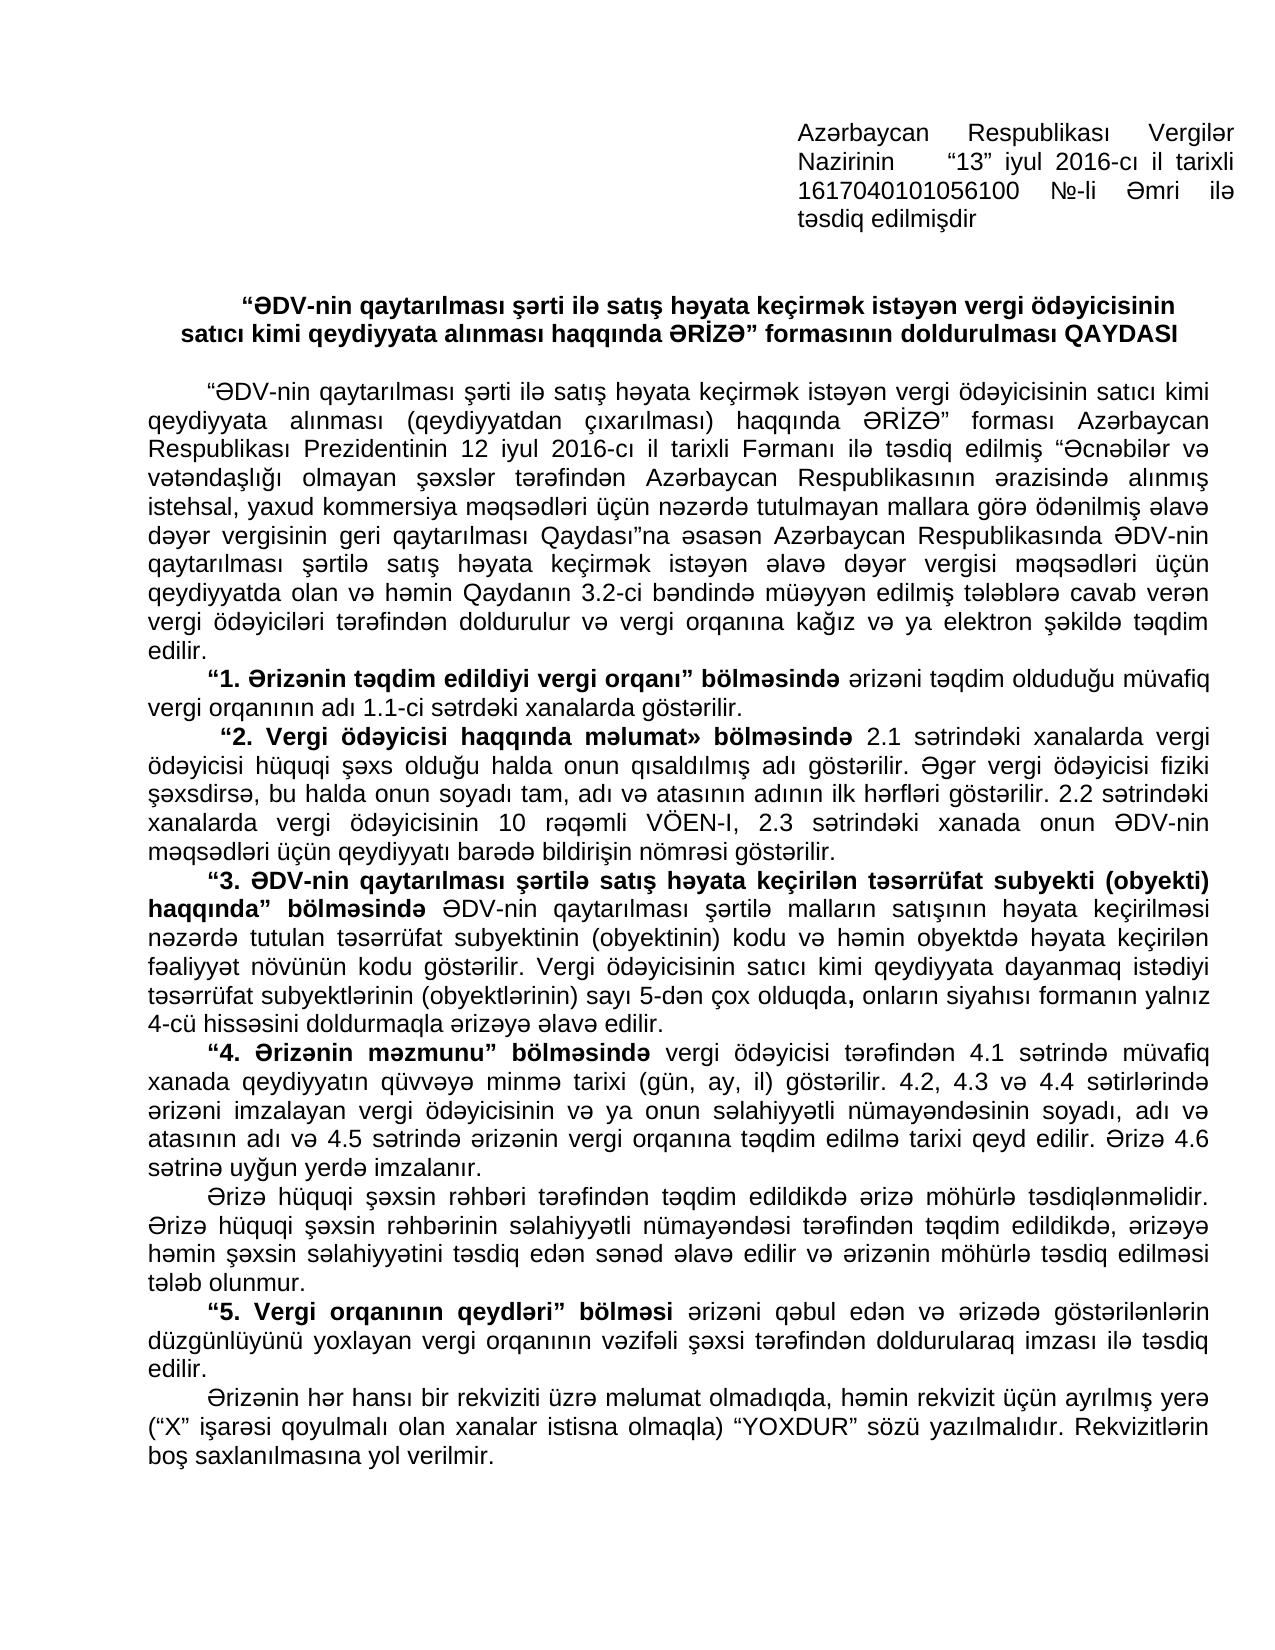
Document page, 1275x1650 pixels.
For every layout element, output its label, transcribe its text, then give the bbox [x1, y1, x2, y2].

subtitle “ƏDV-nin qaytarılması şərti ilə satış həyata keçirmək istəyən vergi ödəyicisinin satıcı kimi qeydiyyata alınması haqqında ƏRİZƏ” formasının doldurulması QAYDASI [148, 291, 1211, 348]
subtitle “5. Vergi orqanının qeydləri” bölməsi ərizəni qəbul edən və ərizədə göstərilənlərin düzgünlüyünü yoxlayan vergi orqanının vəzifəli şəxsi tərəfindən doldurularaq imzası ilə təsdiq edilir. [148, 1297, 1211, 1383]
text “ƏDV-nin qaytarılması şərti ilə satış həyata keçirmək istəyən vergi ödəyicisinin satıcı kimi qeydiyyata alınması (qeydiyyatdan çıxarılması) haqqında ƏRİZƏ” forması Azərbaycan Respublikası Prezidentinin 12 iyul 2016-cı il tarixli Fərmanı ilə təsdiq edilmiş “Əcnəbilər və vətəndaşlığı olmayan şəxslər tərəfindən Azərbaycan Respublikasının ərazisində alınmış istehsal, yaxud kommersiya məqsədləri üçün nəzərdə tutulmayan mallara görə ödənilmiş əlavə dəyər vergisinin geri qaytarılması Qaydası”na əsasən Azərbaycan Respublikasında ƏDV-nin qaytarılması şərtilə satış həyata keçirmək istəyən əlavə dəyər vergisi məqsədləri üçün qeydiyyatda olan və həmin Qaydanın 3.2-ci bəndində müəyyən edilmiş tələblərə cavab verən vergi ödəyiciləri tərəfindən doldurulur və vergi orqanına kağız və ya elektron şəkildə təqdim edilir. [148, 377, 1211, 664]
subtitle Ərizənin hər hansı bir rekviziti üzrə məlumat olmadıqda, həmin rekvizit üçün ayrılmış yerə (“X” işarəsi qoyulmalı olan xanalar istisna olmaqla) “YOXDUR” sözü yazılmalıdır. Rekvizitlərin boş saxlanılmasına yol verilmir. [148, 1383, 1211, 1469]
subtitle Ərizə hüquqi şəxsin rəhbəri tərəfindən təqdim edildikdə ərizə möhürlə təsdiqlənməlidir. Ərizə hüquqi şəxsin rəhbərinin səlahiyyətli nümayəndəsi tərəfindən təqdim edildikdə, ərizəyə həmin şəxsin səlahiyyətini təsdiq edən sənəd əlavə edilir və ərizənin möhürlə təsdiq edilməsi tələb olunmur. [148, 1182, 1211, 1297]
subtitle Azərbaycan Respublikası Vergilər Nazirinin “13” iyul 2016-cı il tarixli 1617040101056100 №-li Əmri ilə təsdiq edilmişdir [797, 118, 1235, 233]
text “2. Vergi ödəyicisi haqqında məlumat» bölməsində 2.1 sətrindəki xanalarda vergi ödəyicisi hüquqi şəxs olduğu halda onun qısaldılmış adı göstərilir. Əgər vergi ödəyicisi fiziki şəxsdirsə, bu halda onun soyadı tam, adı və atasının adının ilk hərfləri göstərilir. 2.2 sətrindəki xanalarda vergi ödəyicisinin 10 rəqəmli VÖEN-I, 2.3 sətrindəki xanada onun ƏDV-nin məqsədləri üçün qeydiyyatı barədə bildirişin nömrəsi göstərilir. [148, 722, 1211, 866]
text “4. Ərizənin məzmunu” bölməsində vergi ödəyicisi tərəfindən 4.1 sətrində müvafiq xanada qeydiyyatın qüvvəyə minmə tarixi (gün, ay, il) göstərilir. 4.2, 4.3 və 4.4 sətirlərində ərizəni imzalayan vergi ödəyicisinin və ya onun səlahiyyətli nümayəndəsinin soyadı, adı və atasının adı və 4.5 sətrində ərizənin vergi orqanına təqdim edilmə tarixi qeyd edilir. Ərizə 4.6 sətrinə uyğun yerdə imzalanır. [148, 1038, 1211, 1182]
text “3. ƏDV-nin qaytarılması şərtilə satış həyata keçirilən təsərrüfat subyekti (obyekti) haqqında” bölməsində ƏDV-nin qaytarılması şərtilə malların satışının həyata keçirilməsi nəzərdə tutulan təsərrüfat subyektinin (obyektinin) kodu və həmin obyektdə həyata keçirilən fəaliyyət növünün kodu göstərilir. Vergi ödəyicisinin satıcı kimi qeydiyyata dayanmaq istədiyi təsərrüfat subyektlərinin (obyektlərinin) sayı 5-dən çox olduqda, onların siyahısı formanın yalnız 4-cü hissəsini doldurmaqla ərizəyə əlavə edilir. [148, 866, 1211, 1038]
subtitle “1. Ərizənin təqdim edildiyi vergi orqanı” bölməsində ərizəni təqdim olduduğu müvafiq vergi orqanının adı 1.1-ci sətrdəki xanalarda göstərilir. [148, 664, 1211, 722]
